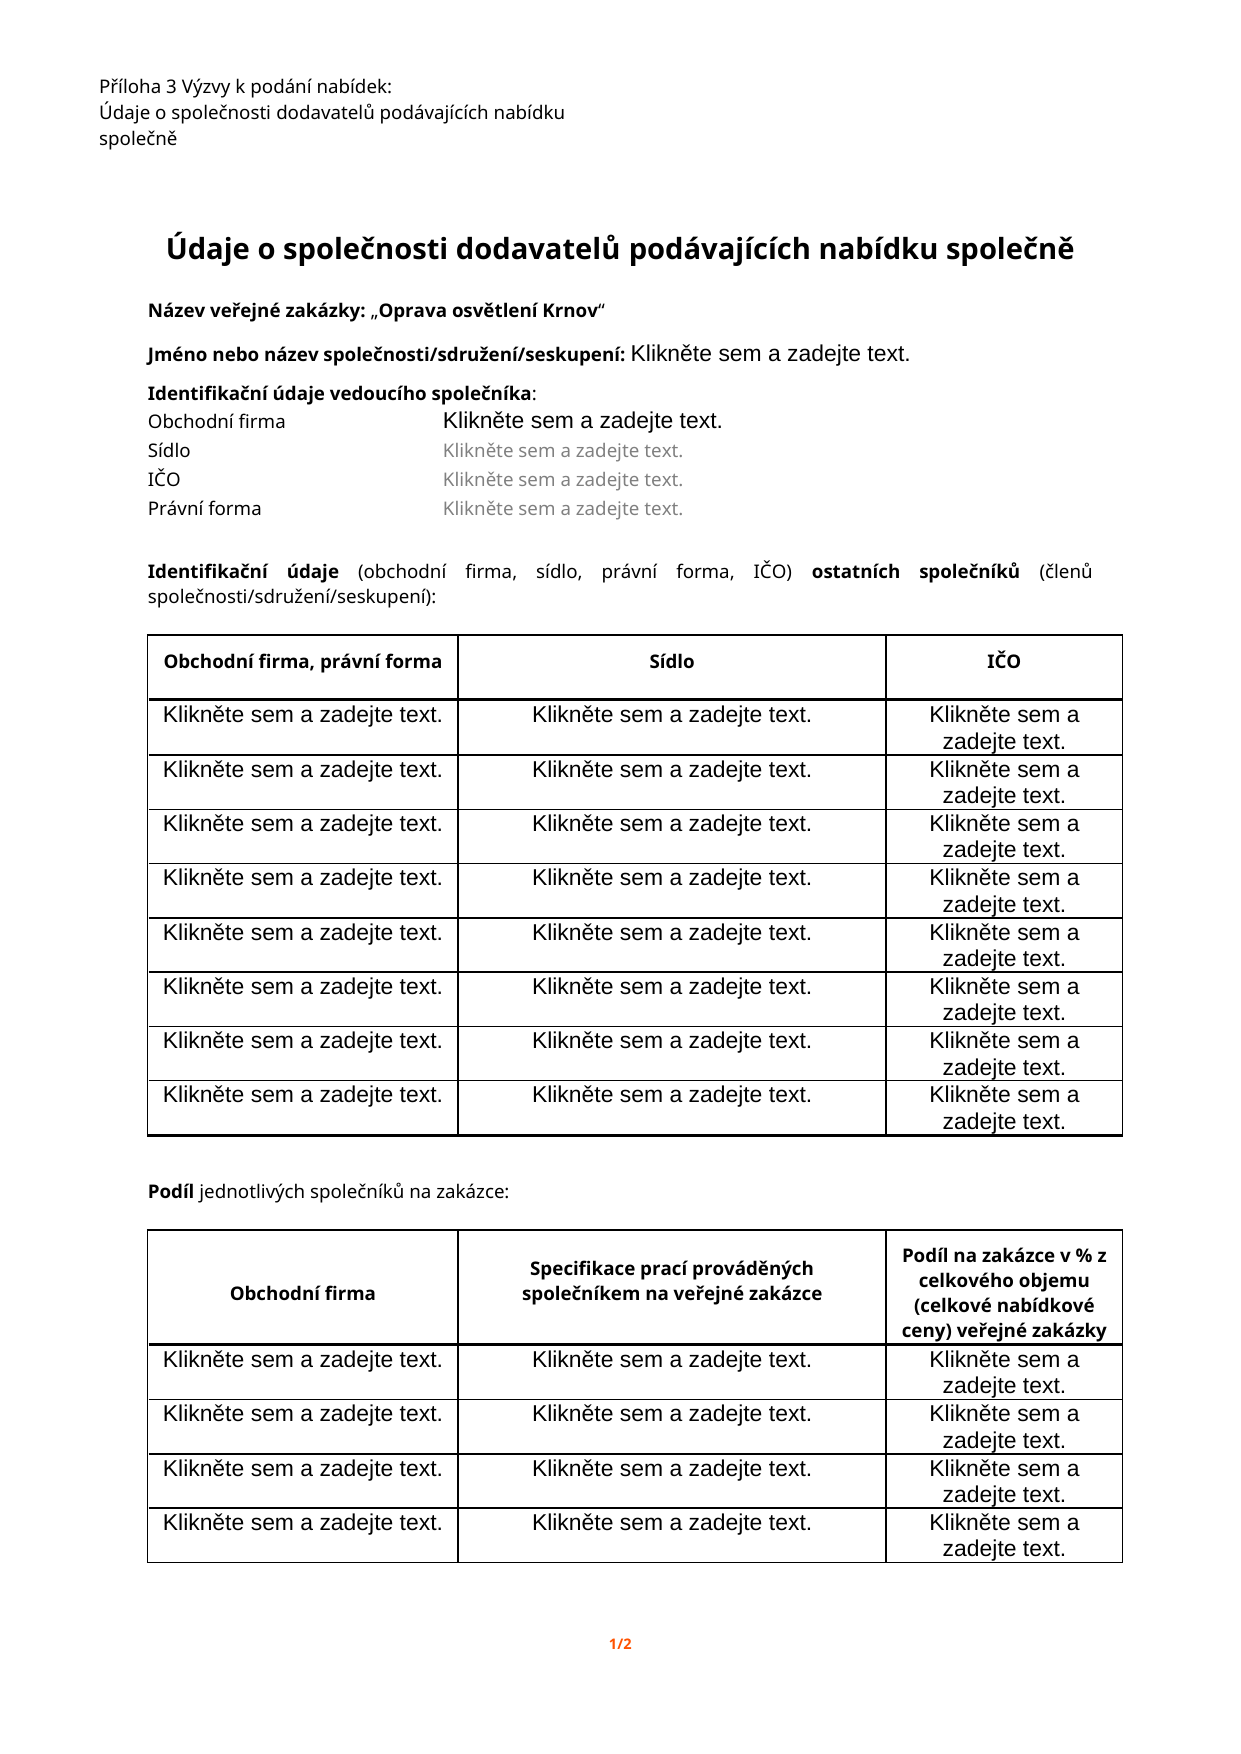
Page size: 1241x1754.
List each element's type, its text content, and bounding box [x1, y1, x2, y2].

text Sídlo [148, 434, 1093, 463]
table_header Podíl na zakázce v % z celkového objemu (celkové nabídkové ceny) veřejné zakázky [887, 1231, 1122, 1343]
text Název veřejné zakázky: „Oprava osvětlení Krnov“ [148, 293, 1093, 324]
text Identifikační údaje vedoucího společníka: [148, 380, 1093, 405]
text Právní forma [148, 492, 1093, 521]
table_header Specifikace prací prováděných společníkem na veřejné zakázce [459, 1231, 885, 1343]
title Údaje o společnosti dodavatelů podávajících nabídku společně [148, 228, 1093, 268]
table_header Obchodní firma, právní forma [148, 636, 457, 698]
text Identifikační údaje (obchodní firma, sídlo, právní forma, IČO) ostatních společníků (členů společnosti/sdružení/seskupení): [148, 559, 1093, 609]
table_header Sídlo [459, 636, 885, 698]
text Podíl jednotlivých společníků na zakázce: [148, 1179, 1093, 1229]
text IČO [148, 463, 1093, 492]
text Obchodní firma [148, 405, 1093, 434]
text Jméno nebo název společnosti/sdružení/seskupení: [148, 336, 1093, 367]
table_header Obchodní firma [148, 1231, 457, 1343]
table_header IČO [887, 636, 1122, 698]
